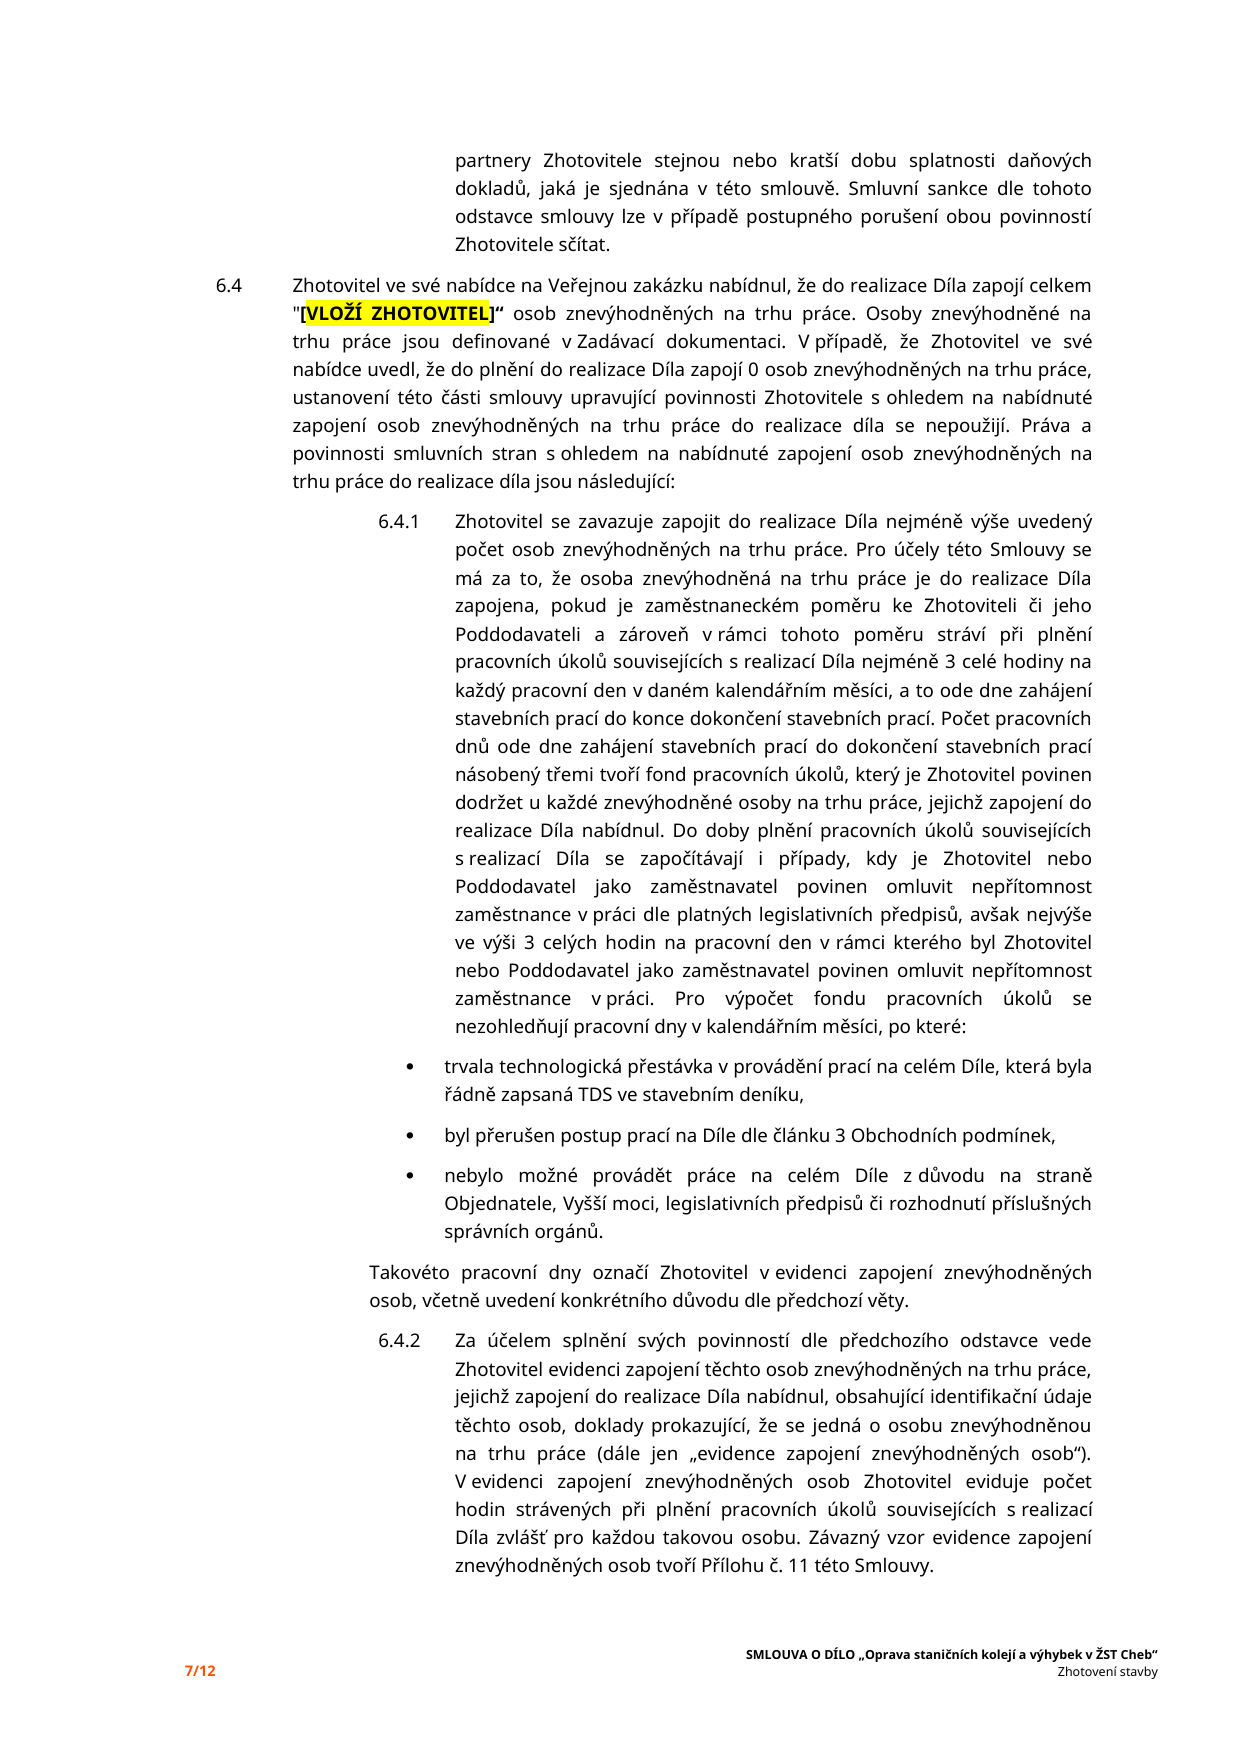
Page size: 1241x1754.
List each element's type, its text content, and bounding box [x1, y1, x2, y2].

text Za účelem splnění svých povinností dle předchozího odstavce vede Zhotovitel evidenci zapojení těchto osob znevýhodněných na trhu práce, jejichž zapojení do realizace Díla nabídnul, obsahující identifikační údaje těchto osob, doklady prokazující, že se jedná o osobu znevýhodněnou na trhu práce (dále jen „evidence zapojení znevýhodněných osob“). V evidenci zapojení znevýhodněných osob Zhotovitel eviduje počet hodin strávených při plnění pracovních úkolů souvisejících s realizací Díla zvlášť pro každou takovou osobu. Závazný vzor evidence zapojení znevýhodněných osob tvoří Přílohu č. 11 této Smlouvy. [378, 1328, 1093, 1577]
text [378, 147, 1093, 257]
list trvala technologická přestávka v provádění prací na celém Díle, která byla řádně zapsaná TDS ve stavebním deníku, [407, 1054, 1093, 1107]
text Zhotovitel ve své nabídce na Veřejnou zakázku nabídnul, že do realizace Díla zapojí celkem "[VLOŽÍ ZHOTOVITEL]“ osob znevýhodněných na trhu práce. Osoby znevýhodněné na trhu práce jsou definované v Zadávací dokumentaci. V případě, že Zhotovitel ve své nabídce uvedl, že do plnění do realizace Díla zapojí 0 osob znevýhodněných na trhu práce, ustanovení této části smlouvy upravující povinnosti Zhotovitele s ohledem na nabídnuté zapojení osob znevýhodněných na trhu práce do realizace díla se nepoužijí. Práva a povinnosti smluvních stran s ohledem na nabídnuté zapojení osob znevýhodněných na trhu práce do realizace díla jsou následující: [216, 272, 1093, 494]
list nebylo možné provádět práce na celém Díle z důvodu na straně Objednatele, Vyšší moci, legislativních předpisů či rozhodnutí příslušných správních orgánů. [407, 1163, 1093, 1244]
list Takovéto pracovní dny označí Zhotovitel v evidenci zapojení znevýhodněných osob, včetně uvedení konkrétního důvodu dle předchozí věty. [369, 1259, 1093, 1313]
text Zhotovitel se zavazuje zapojit do realizace Díla nejméně výše uvedený počet osob znevýhodněných na trhu práce. Pro účely této Smlouvy se má za to, že osoba znevýhodněná na trhu práce je do realizace Díla zapojena, pokud je zaměstnaneckém poměru ke Zhotoviteli či jeho Poddodavateli a zároveň v rámci tohoto poměru stráví při plnění pracovních úkolů souvisejících s realizací Díla nejméně 3 celé hodiny na každý pracovní den v daném kalendářním měsíci, a to ode dne zahájení stavebních prací do konce dokončení stavebních prací. Počet pracovních dnů ode dne zahájení stavebních prací do dokončení stavebních prací násobený třemi tvoří fond pracovních úkolů, který je Zhotovitel povinen dodržet u každé znevýhodněné osoby na trhu práce, jejichž zapojení do realizace Díla nabídnul. Do doby plnění pracovních úkolů souvisejících s realizací Díla se započítávají i případy, kdy je Zhotovitel nebo Poddodavatel jako zaměstnavatel povinen omluvit nepřítomnost zaměstnance v práci dle platných legislativních předpisů, avšak nejvýše ve výši 3 celých hodin na pracovní den v rámci kterého byl Zhotovitel nebo Poddodavatel jako zaměstnavatel povinen omluvit nepřítomnost zaměstnance v práci. Pro výpočet fondu pracovních úkolů se nezohledňují pracovní dny v kalendářním měsíci, po které: [378, 509, 1093, 1039]
list byl přerušen postup prací na Díle dle článku 3 Obchodních podmínek, [407, 1122, 1093, 1148]
